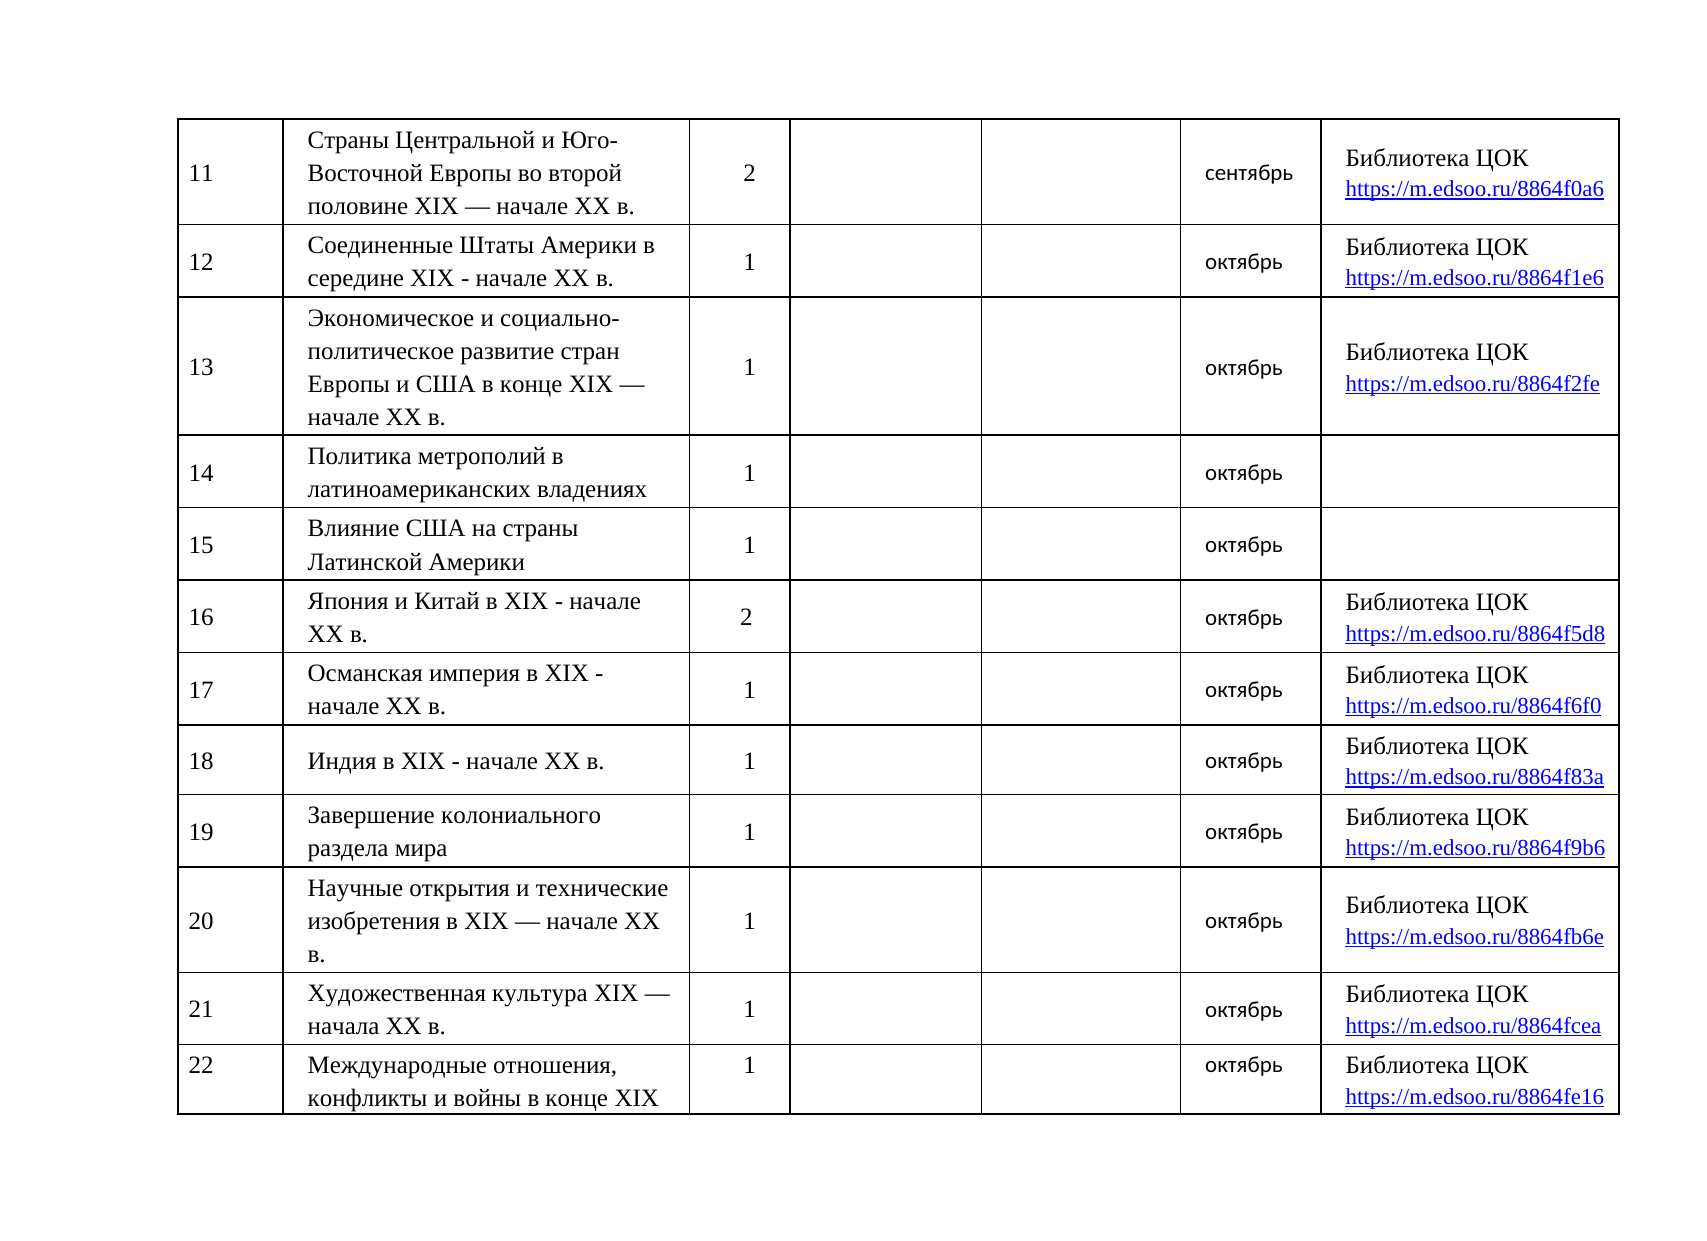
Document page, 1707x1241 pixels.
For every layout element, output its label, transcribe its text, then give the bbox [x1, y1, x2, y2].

table_cell Библиотека ЦОК https://m.edsoo.ru/8864f9b6 [1322, 795, 1618, 866]
table_cell октябрь [1181, 868, 1320, 971]
table_cell Япония и Китай в XIX - начале XX в. [284, 581, 689, 652]
table_cell Научные открытия и технические изобретения в XIX — начале ХХ в. [284, 868, 689, 971]
table_cell 1 [690, 795, 789, 866]
table_cell октябрь [1181, 653, 1320, 724]
table_cell 20 [179, 868, 282, 971]
table_cell [982, 225, 1180, 296]
table_cell 17 [179, 653, 282, 724]
table_cell Влияние США на страны Латинской Америки [284, 508, 689, 579]
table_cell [1322, 1045, 1618, 1113]
table_cell Политика метрополий в латиноамериканских владениях [284, 436, 689, 507]
table_cell Индия в XIX - начале XX в. [284, 726, 689, 793]
table_cell [1322, 508, 1618, 579]
table_cell октябрь [1181, 436, 1320, 507]
table_cell 1 [690, 508, 789, 579]
table_cell 12 [179, 225, 282, 296]
table_cell Библиотека ЦОК https://m.edsoo.ru/8864f83a [1322, 726, 1618, 793]
table_cell Страны Центральной и Юго-Восточной Европы во второй половине XIX — начале XX в. [284, 120, 689, 223]
table_cell Библиотека ЦОК https://m.edsoo.ru/8864f2fe [1322, 298, 1618, 434]
table_cell октябрь [1181, 973, 1320, 1044]
table_cell октябрь [1181, 298, 1320, 434]
table_cell 21 [179, 973, 282, 1044]
table_cell [982, 973, 1180, 1044]
table_cell 1 [690, 653, 789, 724]
table_cell 1 [690, 868, 789, 971]
table_cell 1 [690, 1045, 789, 1113]
table_cell 22 [179, 1045, 282, 1113]
table_cell октябрь [1181, 581, 1320, 652]
table_cell [791, 120, 981, 223]
table_cell [982, 653, 1180, 724]
table_cell 14 [179, 436, 282, 507]
table_cell [791, 298, 981, 434]
table_cell октябрь [1181, 726, 1320, 793]
table_cell Библиотека ЦОК https://m.edsoo.ru/8864f1e6 [1322, 225, 1618, 296]
table_cell [791, 868, 981, 971]
table_cell Экономическое и социально-политическое развитие стран Европы и США в конце XIX — начале ХХ в. [284, 298, 689, 434]
table_cell 15 [179, 508, 282, 579]
table_cell [982, 298, 1180, 434]
table_cell [982, 436, 1180, 507]
table_cell 2 [690, 581, 789, 652]
table_cell 1 [690, 298, 789, 434]
table_cell [791, 225, 981, 296]
table_cell Художественная культура XIX — начала ХХ в. [284, 973, 689, 1044]
table_cell 11 [179, 120, 282, 223]
table_cell Османская империя в XIX - начале XX в. [284, 653, 689, 724]
table_cell Библиотека ЦОК https://m.edsoo.ru/8864fb6e [1322, 868, 1618, 971]
table_cell 18 [179, 726, 282, 793]
table_cell 13 [179, 298, 282, 434]
table_cell 1 [690, 225, 789, 296]
table_cell [1322, 436, 1618, 507]
table_cell 1 [690, 973, 789, 1044]
table_cell октябрь [1181, 508, 1320, 579]
table_cell [791, 795, 981, 866]
table_cell октябрь [1181, 795, 1320, 866]
table_cell 16 [179, 581, 282, 652]
table_cell Библиотека ЦОК https://m.edsoo.ru/8864f6f0 [1322, 653, 1618, 724]
table_cell Библиотека ЦОК https://m.edsoo.ru/8864f5d8 [1322, 581, 1618, 652]
table_cell [791, 1045, 981, 1113]
table_cell [791, 973, 981, 1044]
table_cell [982, 795, 1180, 866]
table_cell октябрь [1181, 225, 1320, 296]
table_cell [791, 508, 981, 579]
table_cell [791, 653, 981, 724]
table_cell [791, 436, 981, 507]
table_cell Завершение колониального раздела мира [284, 795, 689, 866]
table_cell [982, 868, 1180, 971]
table_cell 2 [690, 120, 789, 223]
table_cell Соединенные Штаты Америки в середине XIX - начале XX в. [284, 225, 689, 296]
table_cell [982, 581, 1180, 652]
table_cell [982, 1045, 1180, 1113]
table_cell 1 [690, 726, 789, 793]
table_cell Библиотека ЦОК https://m.edsoo.ru/8864f0a6 [1322, 120, 1618, 223]
table_cell Библиотека ЦОК https://m.edsoo.ru/8864fcea [1322, 973, 1618, 1044]
table_cell [982, 726, 1180, 793]
table_cell [791, 726, 981, 793]
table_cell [284, 1045, 689, 1113]
table_cell 1 [690, 436, 789, 507]
table_cell [791, 581, 981, 652]
table_cell октябрь [1181, 1045, 1320, 1113]
table_cell [982, 120, 1180, 223]
table_cell сентябрь [1181, 120, 1320, 223]
table_cell 19 [179, 795, 282, 866]
table_cell [982, 508, 1180, 579]
